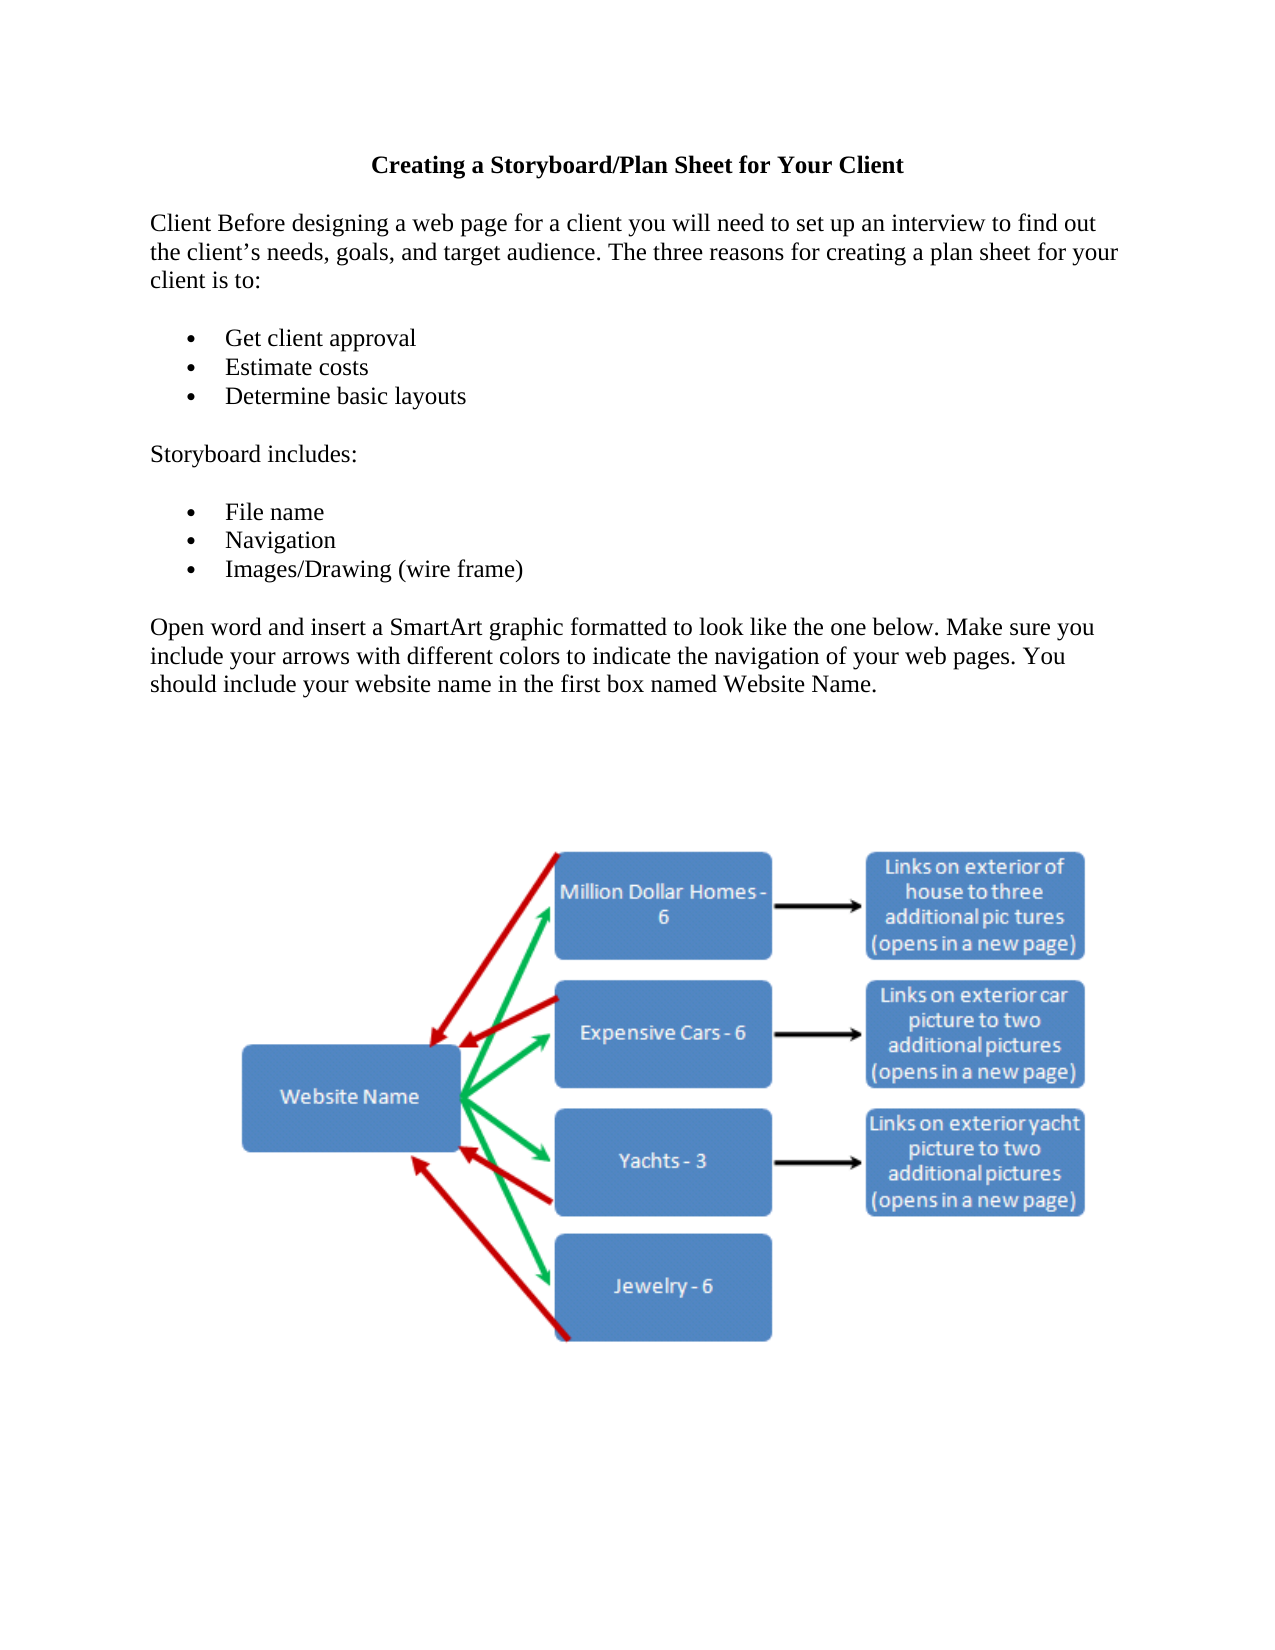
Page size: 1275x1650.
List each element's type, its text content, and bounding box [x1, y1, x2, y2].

list Get client approval [187, 323, 1125, 352]
list Estimate costs [187, 352, 1125, 381]
text Creating a Storyboard/Plan Sheet for Your Client [150, 150, 1125, 179]
list Determine basic layouts [187, 381, 1125, 409]
text Open word and insert a SmartArt graphic formatted to look like the one below. Make sure you include your arrows with different colors to indicate the navigation of your web pages. You should include your website name in the first box named Website Name. [150, 612, 1125, 698]
text Storyboard includes: [150, 439, 1125, 467]
list Images/Drawing (wire frame) [187, 554, 1125, 583]
picture [150, 727, 1168, 1406]
list File name [187, 497, 1125, 525]
text Client Before designing a web page for a client you will need to set up an interview to find out the client’s needs, goals, and target audience. The three reasons for creating a plan sheet for your client is to: [150, 208, 1125, 294]
list Navigation [187, 525, 1125, 554]
